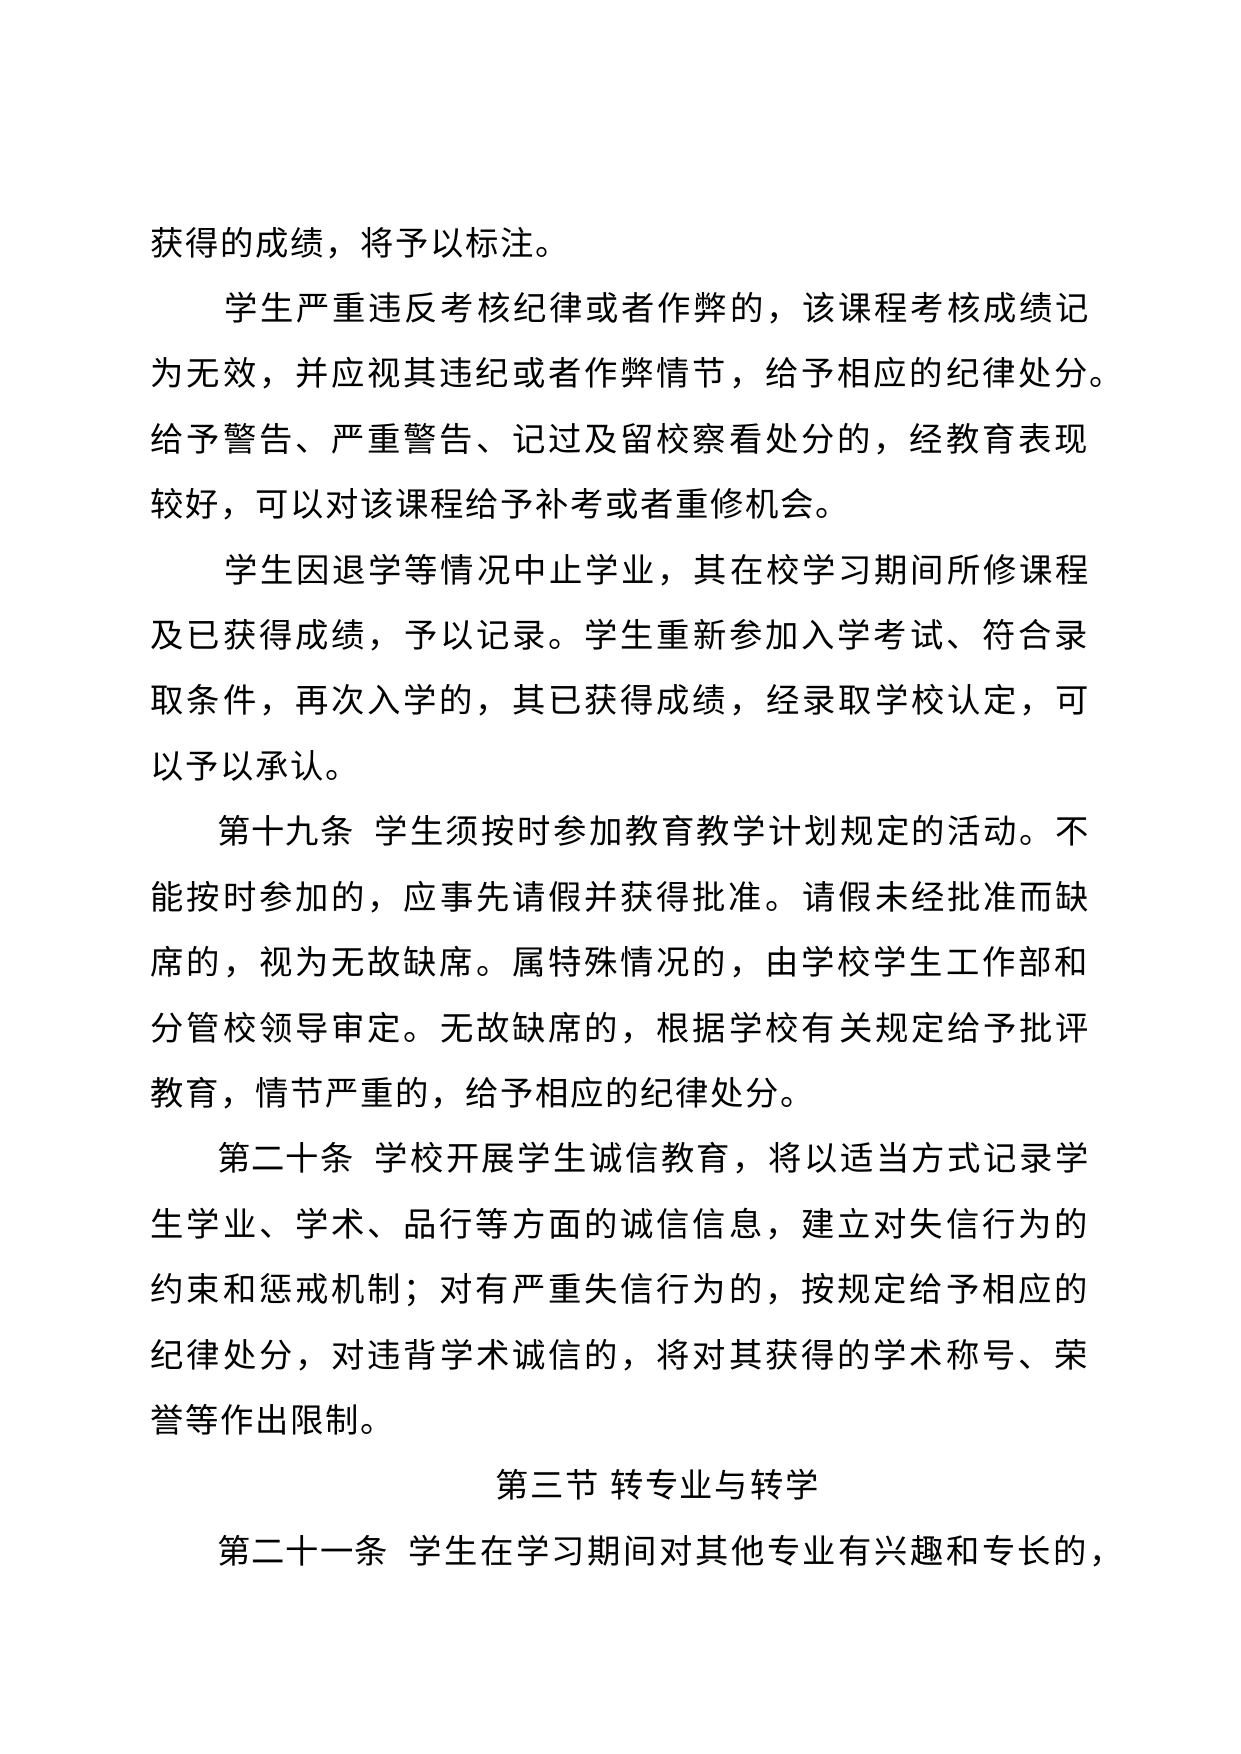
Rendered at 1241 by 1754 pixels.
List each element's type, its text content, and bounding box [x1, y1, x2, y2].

text 第三节 转专业与转学 [151, 1451, 1089, 1516]
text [151, 208, 1089, 273]
text 学生因退学等情况中止学业，其在校学习期间所修课程及已获得成绩，予以记录。学生重新参加入学考试、符合录取条件，再次入学的，其已获得成绩，经录取学校认定，可以予以承认。 [151, 535, 1089, 797]
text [151, 1516, 1089, 1582]
text 第十九条 学生须按时参加教育教学计划规定的活动。不能按时参加的，应事先请假并获得批准。请假未经批准而缺席的，视为无故缺席。属特殊情况的，由学校学生工作部和分管校领导审定。无故缺席的，根据学校有关规定给予批评教育，情节严重的，给予相应的纪律处分。 [151, 797, 1089, 1124]
text 第二十条 学校开展学生诚信教育，将以适当方式记录学生学业、学术、品行等方面的诚信信息，建立对失信行为的约束和惩戒机制；对有严重失信行为的，按规定给予相应的纪律处分，对违背学术诚信的，将对其获得的学术称号、荣誉等作出限制。 [151, 1124, 1089, 1451]
text 学生严重违反考核纪律或者作弊的，该课程考核成绩记为无效，并应视其违纪或者作弊情节，给予相应的纪律处分。给予警告、严重警告、记过及留校察看处分的，经教育表现较好，可以对该课程给予补考或者重修机会。 [151, 273, 1089, 535]
